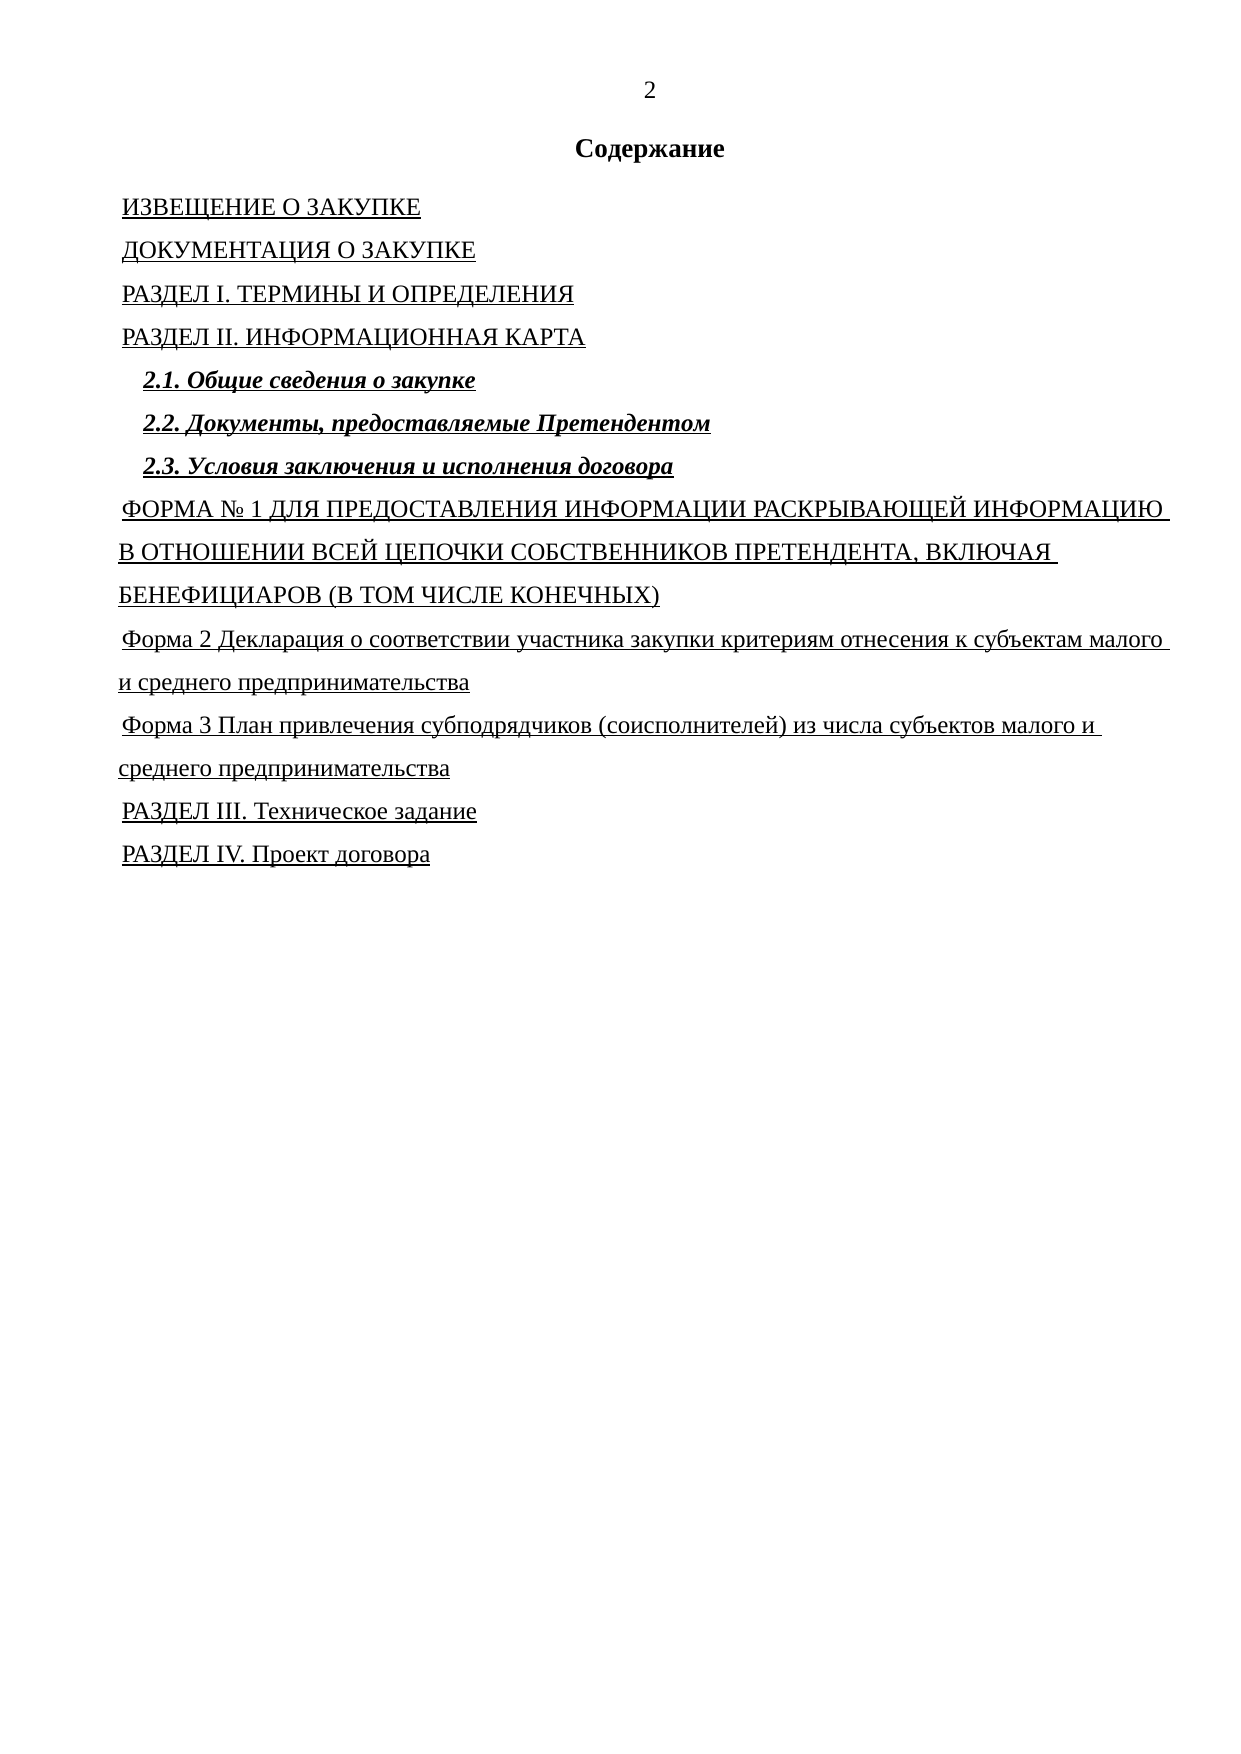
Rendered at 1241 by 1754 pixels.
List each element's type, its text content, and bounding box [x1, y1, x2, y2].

list 2.1. Общие сведения о закупке 7 [143, 365, 1181, 394]
text РАЗДЕЛ II. ИНФОРМАЦИОННАЯ КАРТА 7 [118, 322, 1181, 351]
text Форма 3 План привлечения субподрядчиков (соисполнителей) из числа субъектов малого и среднего предпринимательства 21 [118, 710, 1181, 782]
list 2.2. Документы, предоставляемые Претендентом 11 [143, 408, 1181, 437]
text ДОКУМЕНТАЦИЯ О ЗАКУПКЕ 5 [118, 236, 1181, 264]
text ИЗВЕЩЕНИЕ О ЗАКУПКЕ 3 [118, 192, 1181, 221]
text РАЗДЕЛ III. Техническое задание 24 [118, 796, 1181, 825]
text ФОРМА № 1 ДЛЯ ПРЕДОСТАВЛЕНИЯ ИНФОРМАЦИИ РАСКРЫВАЮЩЕЙ ИНФОРМАЦИЮ В ОТНОШЕНИИ ВСЕЙ ЦЕПОЧКИ СОБСТВЕННИКОВ ПРЕТЕНДЕНТА, ВКЛЮЧАЯ БЕНЕФИЦИАРОВ (В ТОМ ЧИСЛЕ КОНЕЧНЫХ) 16 [118, 494, 1181, 609]
list 2.3. Условия заключения и исполнения договора 14 [143, 451, 1181, 480]
text Содержание [118, 132, 1181, 164]
text РАЗДЕЛ IV. Проект договора 25 [118, 839, 1181, 868]
text РАЗДЕЛ I. ТЕРМИНЫ И ОПРЕДЕЛЕНИЯ 5 [118, 279, 1181, 307]
text Форма 2 Декларация о соответствии участника закупки критериям отнесения к субъектам малого и среднего предпринимательства 17 [118, 624, 1181, 696]
